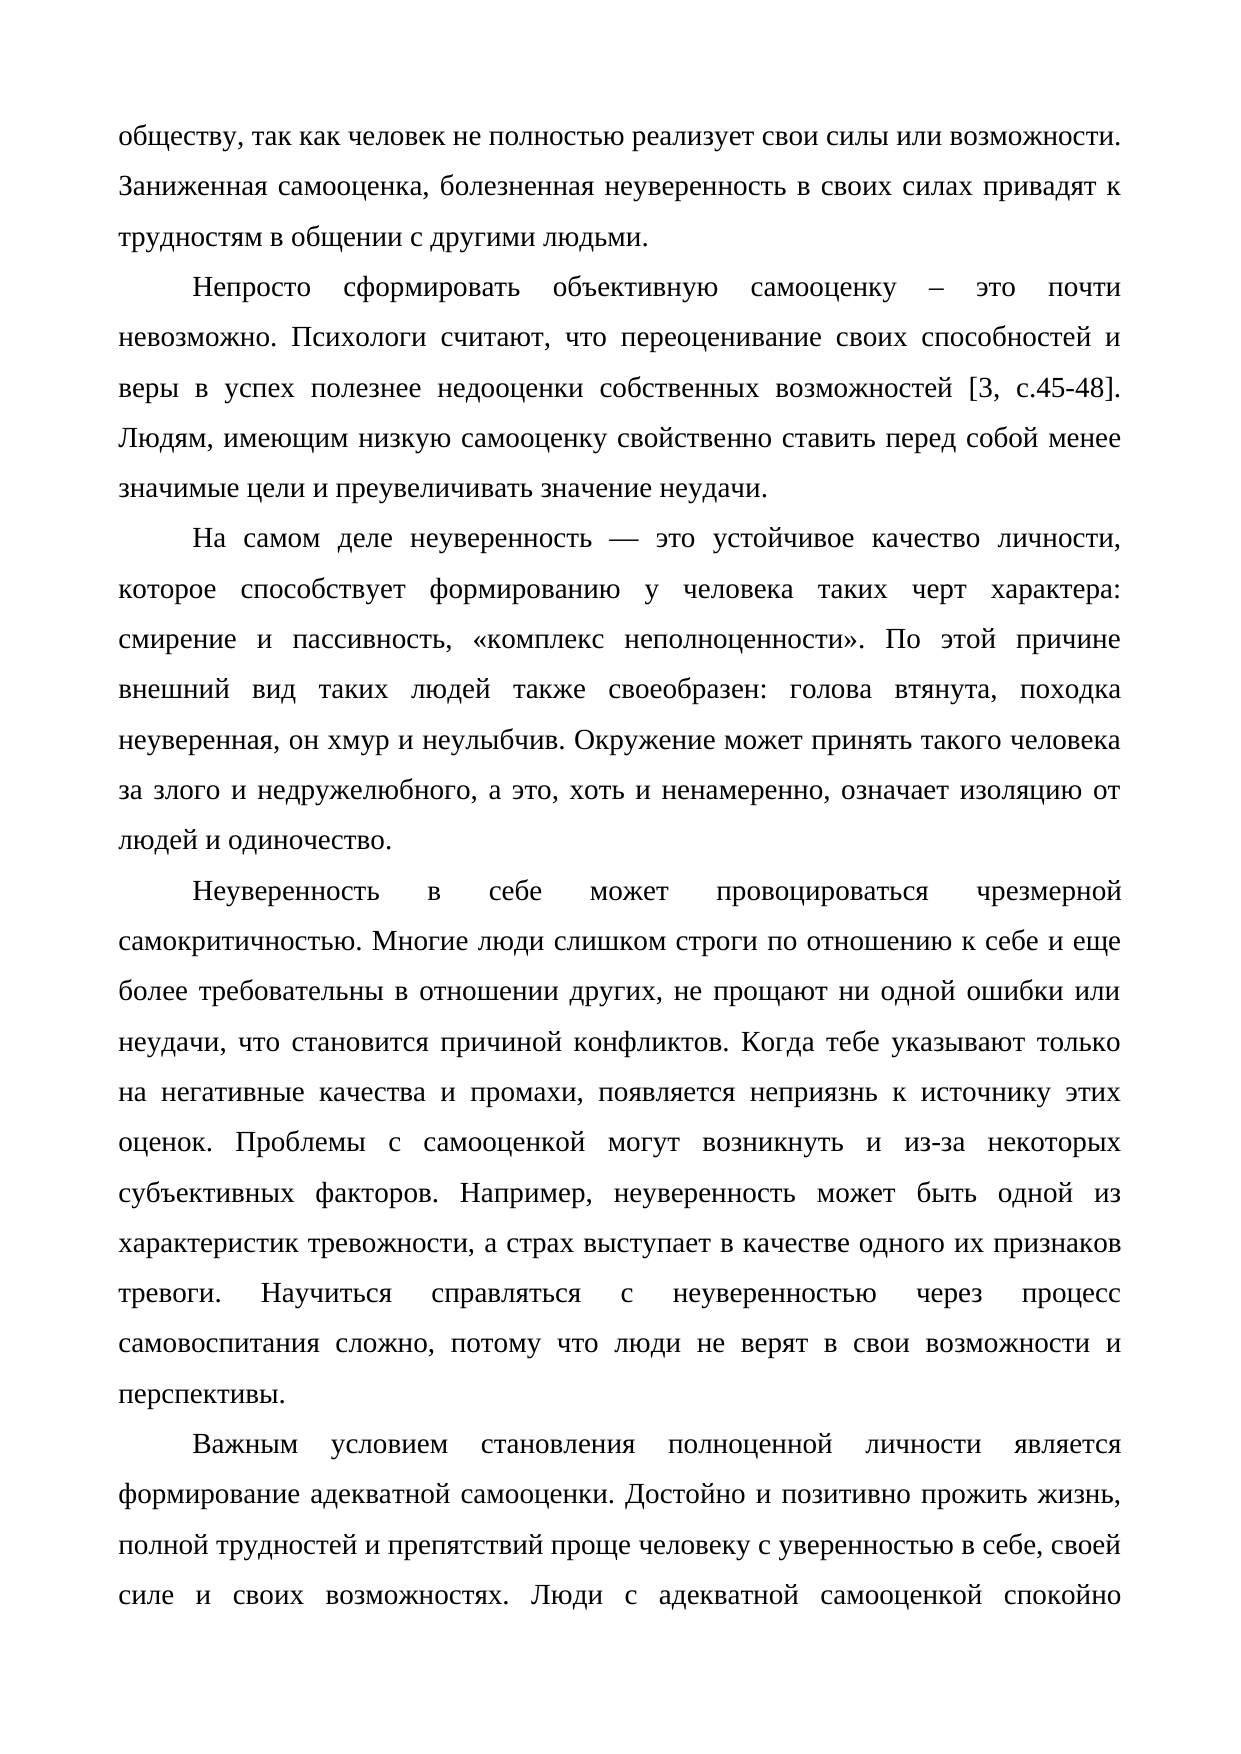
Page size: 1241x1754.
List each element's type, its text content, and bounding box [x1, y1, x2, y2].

text Неуверенность в себе может провоцироваться чрезмерной самокритичностью. Многие люди слишком строги по отношению к себе и еще более требовательны в отношении других, не прощают ни одной ошибки или неудачи, что становится причиной конфликтов. Когда тебе указывают только на негативные качества и промахи, появляется неприязнь к источнику этих оценок. Проблемы с самооценкой могут возникнуть и из-за некоторых субъективных факторов. Например, неуверенность может быть одной из характеристик тревожности, а страх выступает в качестве одного их признаков тревоги. Научиться справляться с неуверенностью через процесс самовоспитания сложно, потому что люди не верят в свои возможности и перспективы. [118, 873, 1122, 1409]
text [118, 118, 1122, 252]
text Непросто сформировать объективную самооценку – это почти невозможно. Психологи считают, что переоценивание своих способностей и веры в успех полезнее недооценки собственных возможностей [3, с.45-48]. Людям, имеющим низкую самооценку свойственно ставить перед собой менее значимые цели и преувеличивать значение неудачи. [118, 269, 1122, 504]
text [118, 1426, 1122, 1611]
text На самом деле неуверенность — это устойчивое качество личности, которое способствует формированию у человека таких черт характера: смирение и пассивность, «комплекс неполноценности». По этой причине внешний вид таких людей также своеобразен: голова втянута, походка неуверенная, он хмур и неулыбчив. Окружение может принять такого человека за злого и недружелюбного, а это, хоть и ненамеренно, означает изоляцию от людей и одиночество. [118, 521, 1122, 856]
